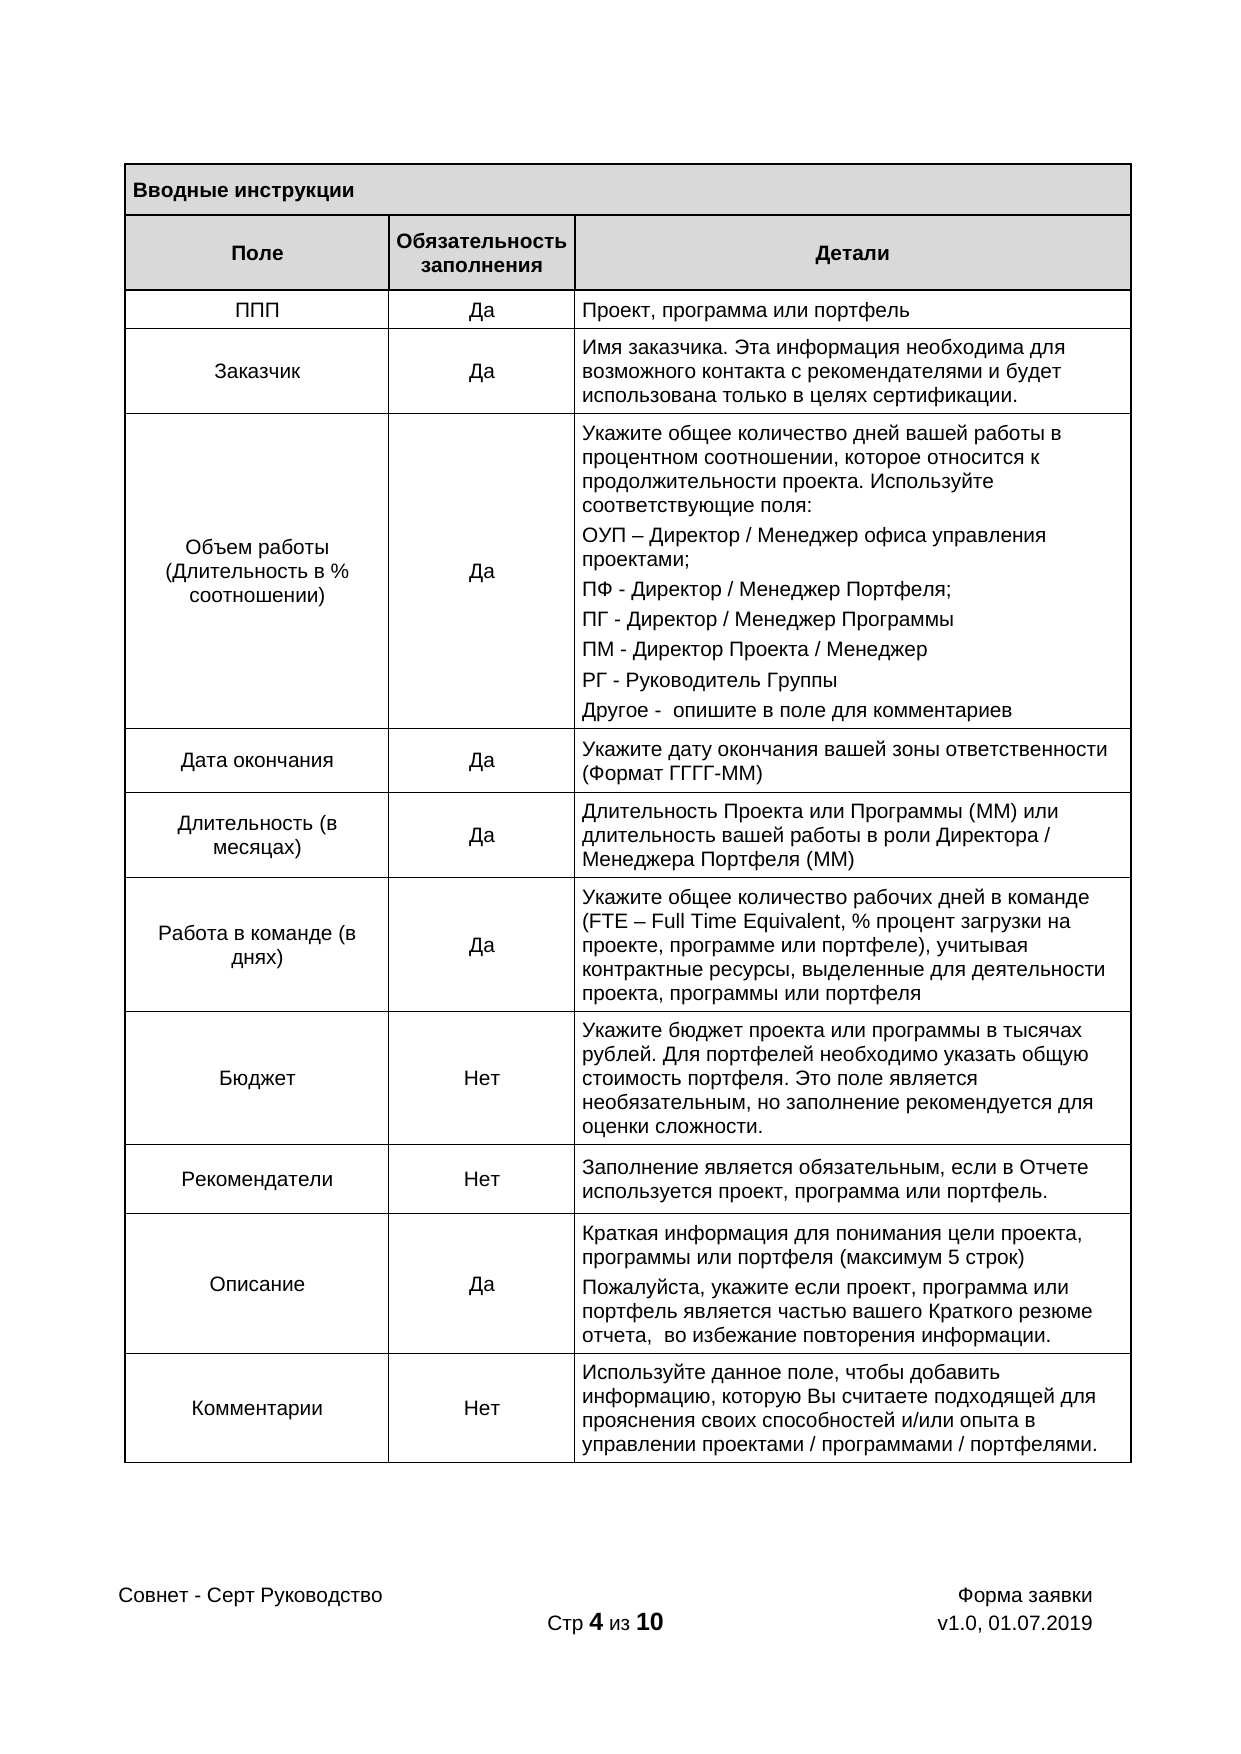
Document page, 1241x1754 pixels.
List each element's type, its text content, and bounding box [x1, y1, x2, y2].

table_cell Рекомендатели [126, 1145, 388, 1213]
table_cell Детали [576, 216, 1130, 289]
table_cell Имя заказчика. Эта информация необходима для возможного контакта с рекомендателями и будет использована только в целях сертификации. [575, 329, 1130, 413]
table_cell Да [389, 793, 574, 877]
table_cell Укажите дату окончания вашей зоны ответственности (Формат ГГГГ-MM) [575, 729, 1130, 792]
table_cell Работа в команде (в днях) [126, 878, 388, 1011]
table_cell ППП [126, 291, 388, 328]
table_cell Обязательность заполнения [390, 216, 574, 289]
table_cell Описание [126, 1214, 388, 1353]
table_cell Используйте данное поле, чтобы добавить информацию, которую Вы считаете подходящей для прояснения своих способностей и/или опыта в управлении проектами / программами / портфелями. [575, 1354, 1130, 1462]
table_cell Объем работы (Длительность в % соотношении) [126, 414, 388, 728]
table_cell Краткая информация для понимания цели проекта, программы или портфеля (максимум 5 строк) Пожалуйста, укажите если проект, программа или портфель является частью вашего Краткого резюме отчета, во избежание повторения информации. [575, 1214, 1130, 1353]
table_cell Да [389, 414, 574, 728]
table_header Вводные инструкции [126, 165, 1130, 214]
table_cell Комментарии [126, 1354, 388, 1462]
table_cell Да [389, 1214, 574, 1353]
table_cell Да [389, 291, 574, 328]
table_cell Заполнение является обязательным, если в Отчете используется проект, программа или портфель. [575, 1145, 1130, 1213]
table_cell Да [389, 878, 574, 1011]
table_cell Укажите общее количество рабочих дней в команде (FTE – Full Time Equivalent, % процент загрузки на проекте, программе или портфеле), учитывая контрактные ресурсы, выделенные для деятельности проекта, программы или портфеля [575, 878, 1130, 1011]
table_cell Поле [126, 216, 388, 289]
table_cell Бюджет [126, 1012, 388, 1144]
table_cell Да [389, 329, 574, 413]
table_cell Нет [389, 1354, 574, 1462]
table_cell Заказчик [126, 329, 388, 413]
table_cell Длительность (в месяцах) [126, 793, 388, 877]
table_cell Нет [389, 1145, 574, 1213]
table_cell Длительность Проекта или Программы (MM) или длительность вашей работы в роли Директора / Менеджера Портфеля (MM) [575, 793, 1130, 877]
table_cell Укажите бюджет проекта или программы в тысячах рублей. Для портфелей необходимо указать общую стоимость портфеля. Это поле является необязательным, но заполнение рекомендуется для оценки сложности. [575, 1012, 1130, 1144]
table_cell Укажите общее количество дней вашей работы в процентном соотношении, которое относится к продолжительности проекта. Используйте соответствующие поля: ОУП – Директор / Менеджер офиса управления проектами; ПФ - Директор / Менеджер Портфеля; ПГ - Директор / Менеджер Программы ПМ - Директор Проекта / Менеджер РГ - Руководитель Группы Другое - опишите в поле для комментариев [575, 414, 1130, 728]
table_cell Дата окончания [126, 729, 388, 792]
table_cell Нет [389, 1012, 574, 1144]
table_cell Да [389, 729, 574, 792]
table_cell Проект, программа или портфель [575, 291, 1130, 328]
